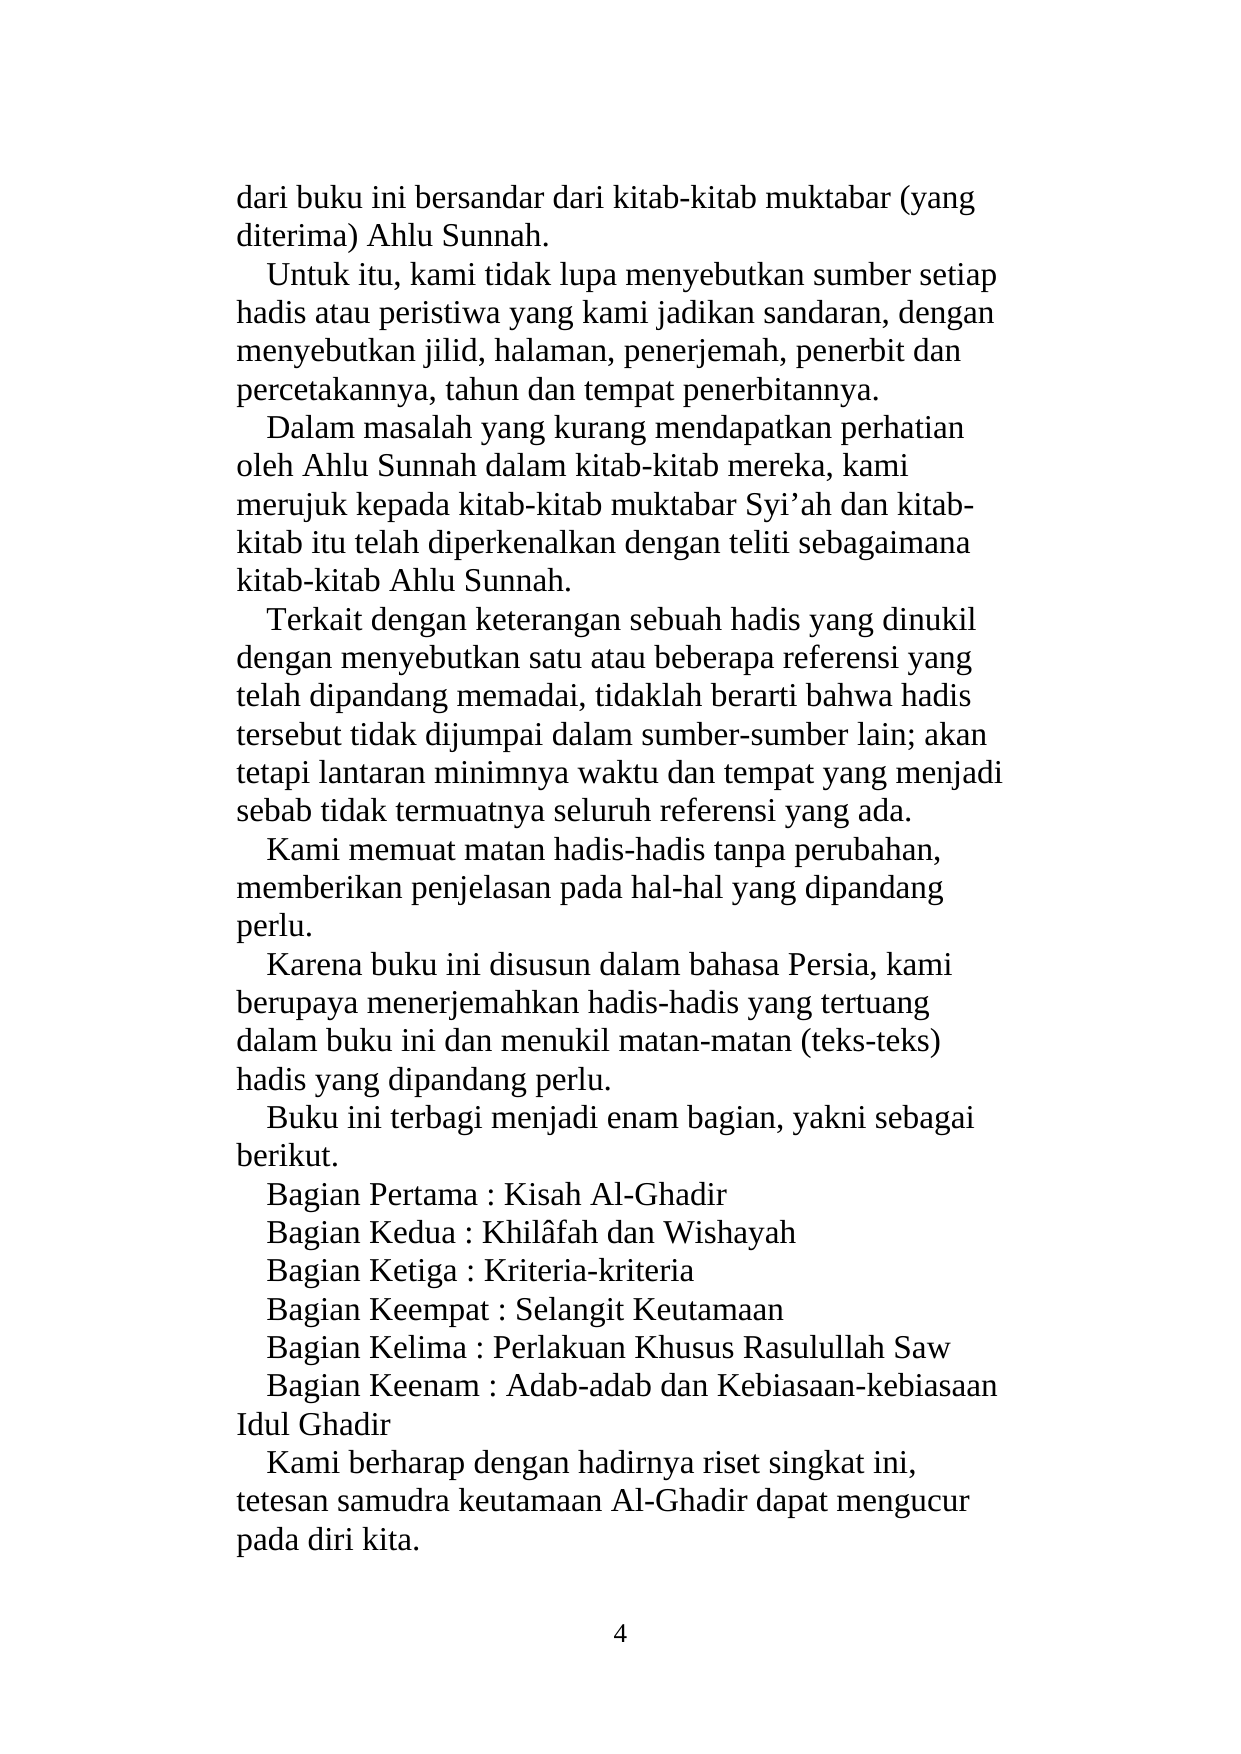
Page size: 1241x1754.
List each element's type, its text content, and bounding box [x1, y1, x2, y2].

text Buku ini terbagi menjadi enam bagian, yakni sebagai berikut. [236, 1097, 1004, 1174]
text Bagian Kedua : Khilâfah dan Wishayah [236, 1212, 1004, 1251]
text Terkait dengan keterangan sebuah hadis yang dinukil dengan menyebutkan satu atau beberapa referensi yang telah dipandang memadai, tidaklah berarti bahwa hadis tersebut tidak dijumpai dalam sumber-sumber lain; akan tetapi lantaran minimnya waktu dan tempat yang menjadi sebab tidak termuatnya seluruh referensi yang ada. [236, 599, 1004, 829]
text Kami berharap dengan hadirnya riset singkat ini, tetesan samudra keutamaan Al-Ghadir dapat mengucur pada diri kita. [236, 1442, 1004, 1557]
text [236, 177, 1004, 254]
text Kami memuat matan hadis-hadis tanpa perubahan, memberikan penjelasan pada hal-hal yang dipandang perlu. [236, 829, 1004, 944]
text Bagian Ketiga : Kriteria-kriteria [236, 1251, 1004, 1289]
text Bagian Keempat : Selangit Keutamaan [236, 1289, 1004, 1327]
text Untuk itu, kami tidak lupa menyebutkan sumber setiap hadis atau peristiwa yang kami jadikan sandaran, dengan menyebutkan jilid, halaman, penerjemah, penerbit dan percetakannya, tahun dan tempat penerbitannya. [236, 254, 1004, 407]
text Dalam masalah yang kurang mendapatkan perhatian oleh Ahlu Sunnah dalam kitab-kitab mereka, kami merujuk kepada kitab-kitab muktabar Syi’ah dan kitab-kitab itu telah diperkenalkan dengan teliti sebagaimana kitab-kitab Ahlu Sunnah. [236, 407, 1004, 599]
text Bagian Pertama : Kisah Al-Ghadir [236, 1174, 1004, 1212]
text Bagian Kelima : Perlakuan Khusus Rasulullah Saw [236, 1327, 1004, 1366]
text Karena buku ini disusun dalam bahasa Persia, kami berupaya menerjemahkan hadis-hadis yang tertuang dalam buku ini dan menukil matan-matan (teks-teks) hadis yang dipandang perlu. [236, 944, 1004, 1097]
text Bagian Keenam : Adab-adab dan Kebiasaan-kebiasaan Idul Ghadir [236, 1366, 1004, 1442]
